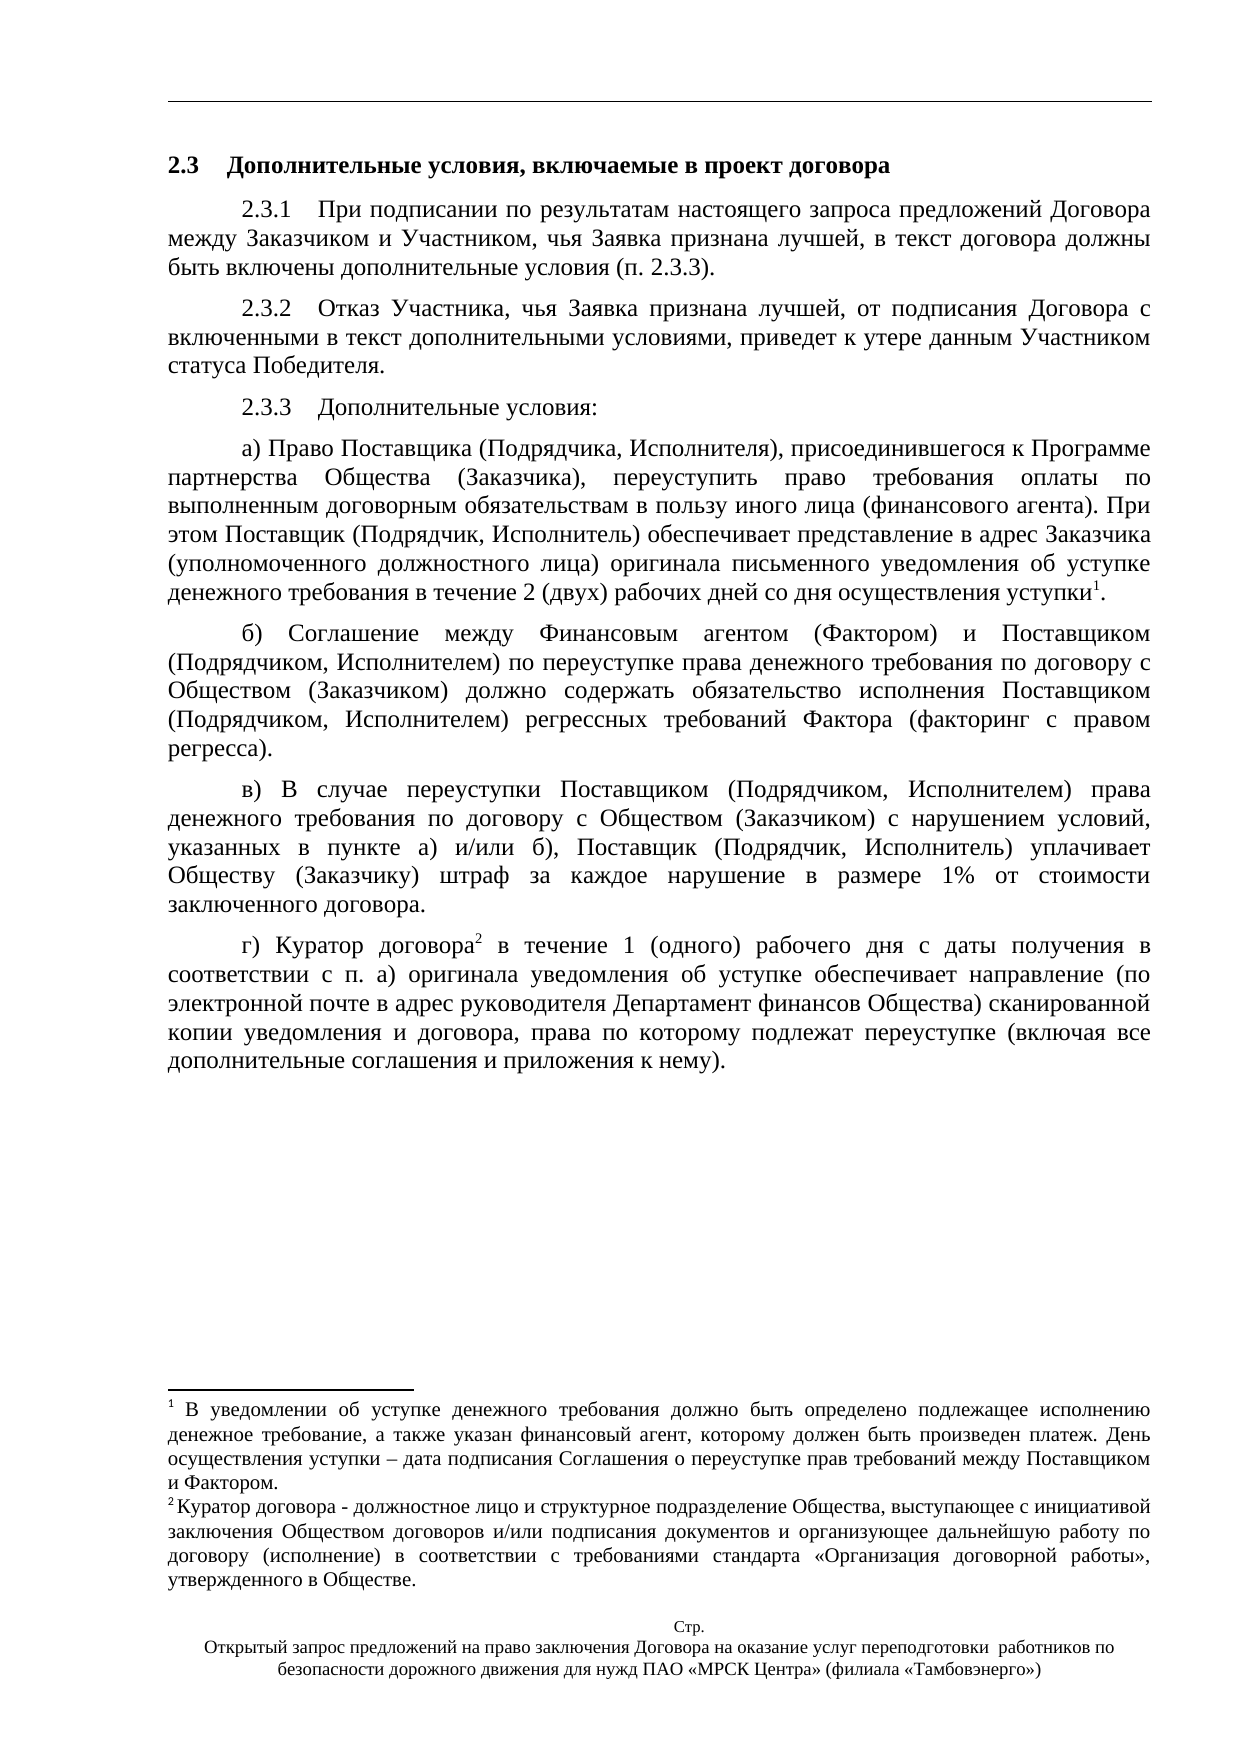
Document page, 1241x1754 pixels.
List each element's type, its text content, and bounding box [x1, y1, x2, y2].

subtitle в) В случае переуступки Поставщиком (Подрядчиком, Исполнителем) права денежного требования по договору с Обществом (Заказчиком) с нарушением условий, указанных в пункте а) и/или б), Поставщик (Подрядчик, Исполнитель) уплачивает Обществу (Заказчику) штраф за каждое нарушение в размере 1% от стоимости заключенного договора. [168, 774, 1152, 918]
subtitle г) Куратор договора в течение 1 (одного) рабочего дня с даты получения в соответствии с п. а) оригинала уведомления об уступке обеспечивает направление (по электронной почте в адрес руководителя Департамент финансов Общества) сканированной копии уведомления и договора, права по которому подлежат переуступке (включая все дополнительные соглашения и приложения к нему). [168, 930, 1152, 1074]
subtitle При подписании по результатам настоящего запроса предложений Договора между Заказчиком и Участником, чья Заявка признана лучшей, в текст договора должны быть включены дополнительные условия (п. 2.3.3). [168, 194, 1152, 280]
subtitle а) Право Поставщика (Подрядчика, Исполнителя), присоединившегося к Программе партнерства Общества (Заказчика), переуступить право требования оплаты по выполненным договорным обязательствам в пользу иного лица (финансового агента). При этом Поставщик (Подрядчик, Исполнитель) обеспечивает представление в адрес Заказчика (уполномоченного должностного лица) оригинала письменного уведомления об уступке денежного требования в течение 2 (двух) рабочих дней со дня осуществления уступки. [168, 433, 1152, 605]
subtitle б) Соглашение между Финансовым агентом (Фактором) и Поставщиком (Подрядчиком, Исполнителем) по переуступке права денежного требования по договору с Обществом (Заказчиком) должно содержать обязательство исполнения Поставщиком (Подрядчиком, Исполнителем) регрессных требований Фактора (факторинг с правом регресса). [168, 618, 1152, 762]
subtitle Дополнительные условия: [168, 392, 1152, 420]
subtitle Отказ Участника, чья Заявка признана лучшей, от подписания Договора с включенными в текст дополнительными условиями, приведет к утере данным Участником статуса Победителя. [168, 293, 1152, 379]
subtitle Дополнительные условия, включаемые в проект договора [168, 150, 1152, 179]
